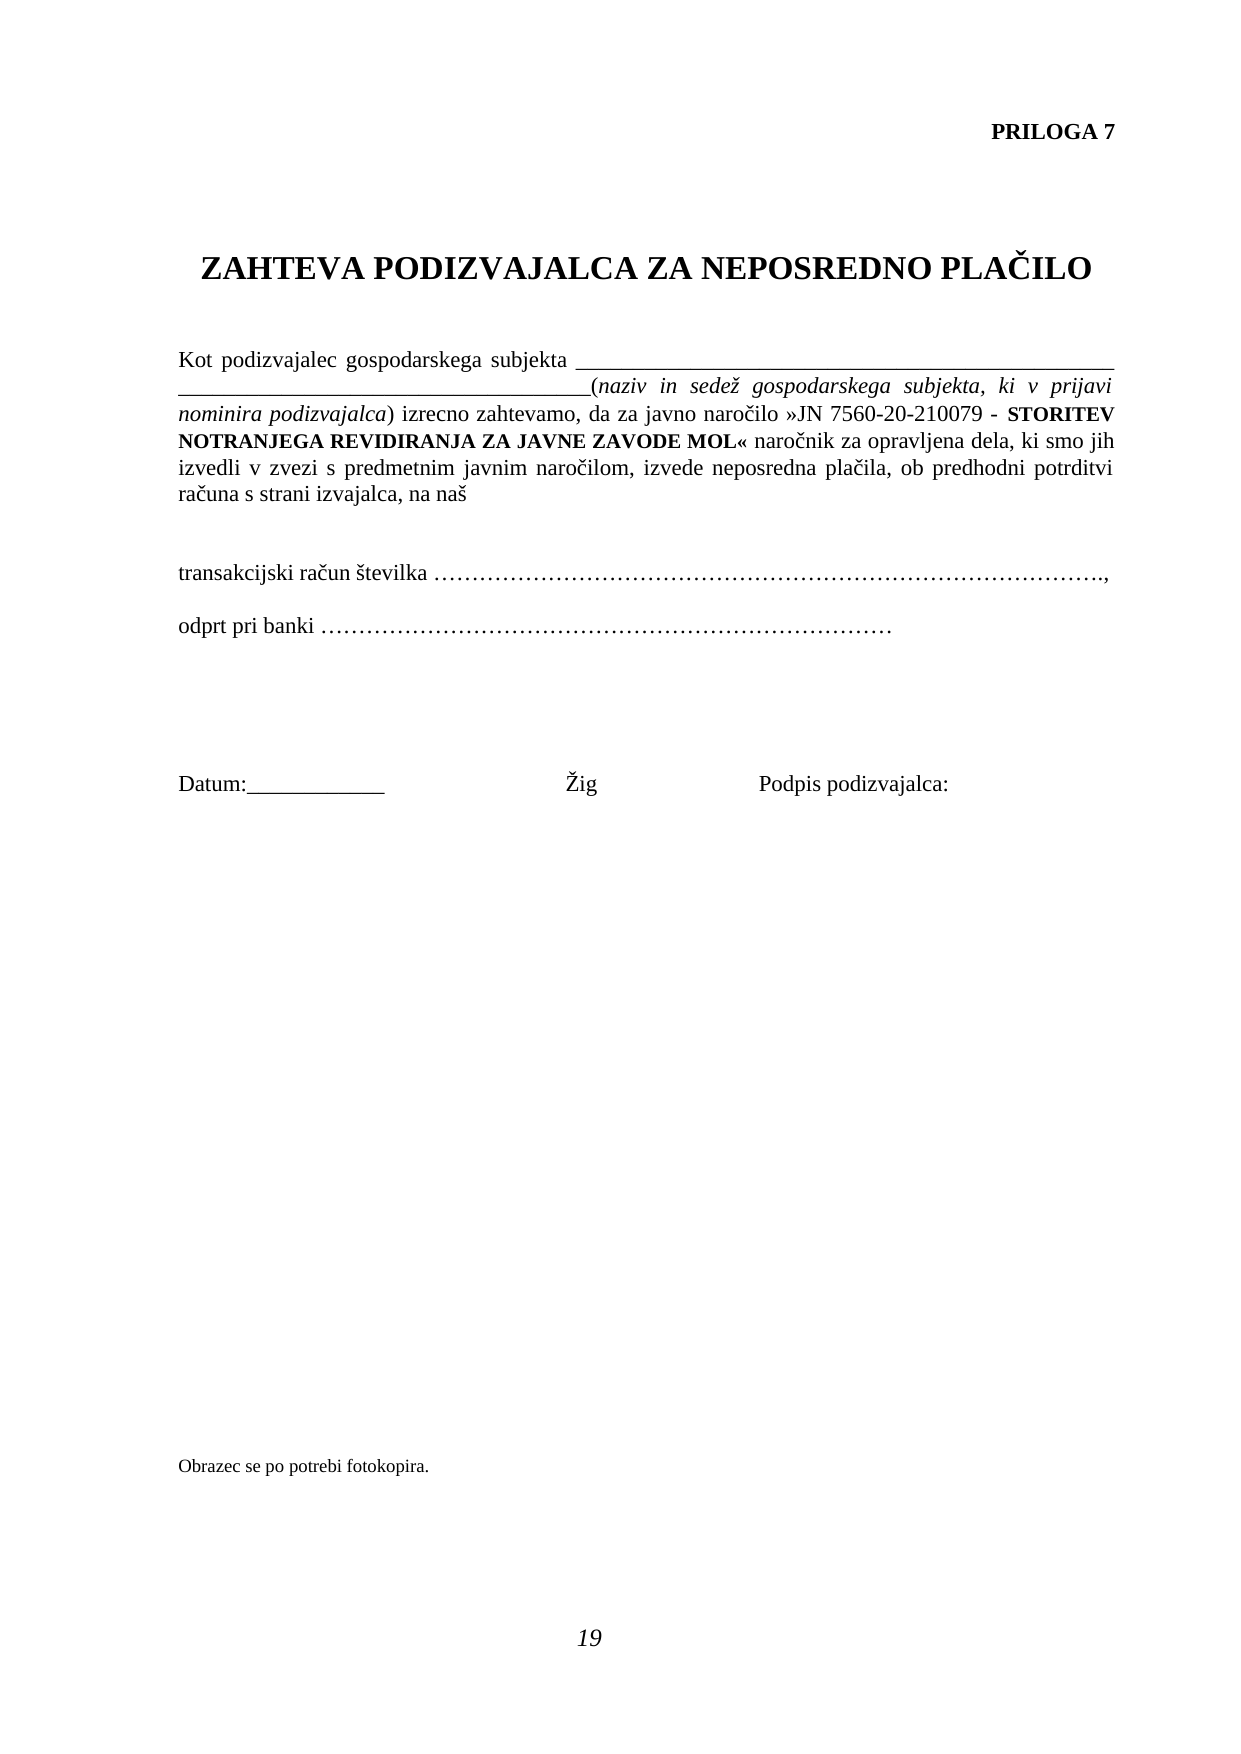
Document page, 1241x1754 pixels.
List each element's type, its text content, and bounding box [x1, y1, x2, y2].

text transakcijski račun številka ……………………………………………………………………………., [178, 559, 1115, 585]
text PRILOGA 7 [178, 118, 1115, 144]
text Kot podizvajalec gospodarskega subjekta _______________________________________________ ____________________________________(naziv in sedež gospodarskega subjekta, ki v prijavi nominira podizvajalca) izrecno zahtevamo, da za javno naročilo »JN 7560-20-210079 - STORITEV NOTRANJEGA REVIDIRANJA ZA JAVNE ZAVODE MOL« naročnik za opravljena dela, ki smo jih izvedli v zvezi s predmetnim javnim naročilom, izvede neposredna plačila, ob predhodni potrditvi računa s strani izvajalca, na naš [178, 346, 1115, 506]
text odprt pri banki ………………………………………………………………… [178, 612, 1115, 638]
text Obrazec se po potrebi fotokopira. [178, 1455, 1115, 1477]
text Datum:____________ Žig Podpis podizvajalca: [178, 770, 1115, 796]
text ZAHTEVA PODIZVAJALCA ZA NEPOSREDNO PLAČILO [178, 248, 1115, 287]
